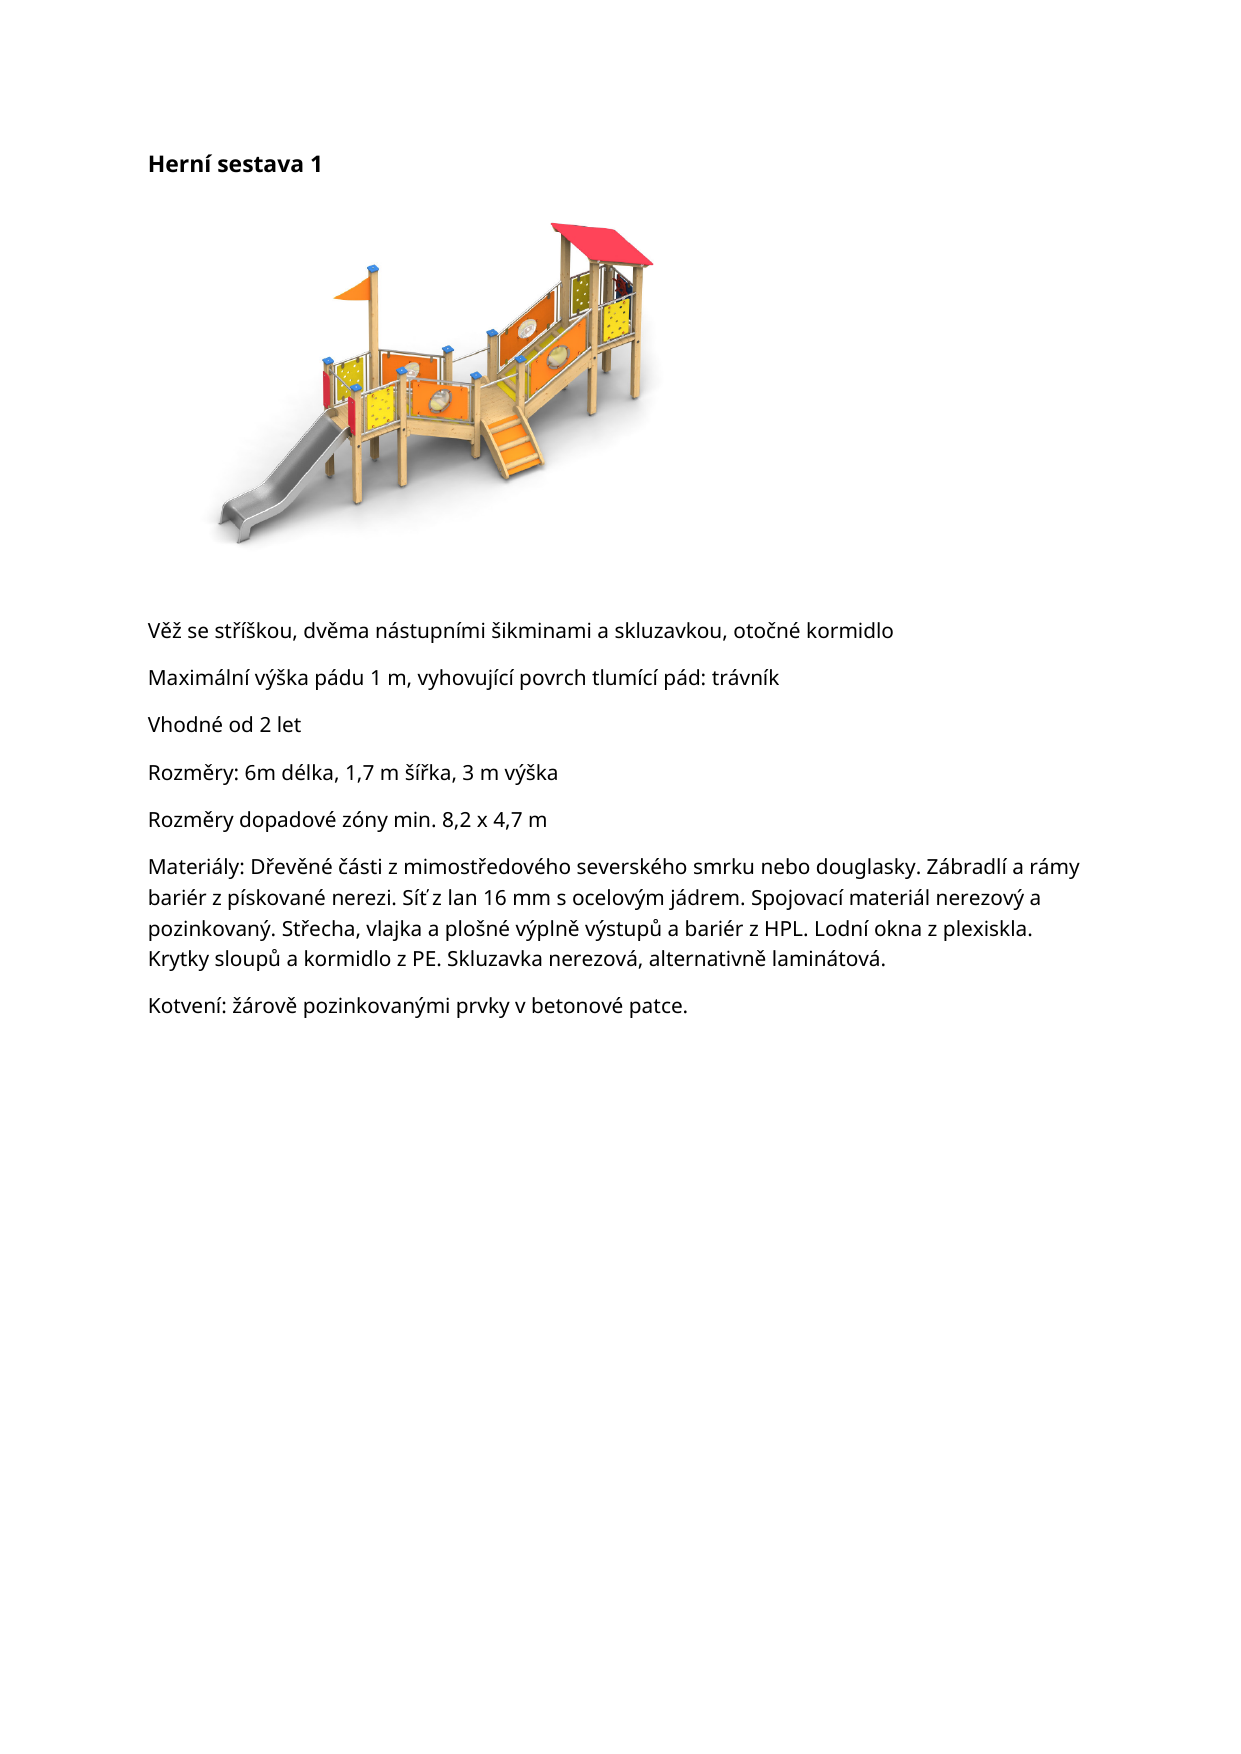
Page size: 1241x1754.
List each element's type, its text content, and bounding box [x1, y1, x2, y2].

text Maximální výška pádu 1 m, vyhovující povrch tlumící pád: trávník [148, 663, 1093, 692]
text Věž se stříškou, dvěma nástupními šikminami a skluzavkou, otočné kormidlo [148, 616, 1093, 644]
text Vhodné od 2 let [148, 711, 1093, 739]
text Herní sestava 1 [148, 148, 1093, 179]
text Kotvení: žárově pozinkovanými prvky v betonové patce. [148, 992, 1093, 1020]
picture [147, 198, 774, 567]
text Rozměry: 6m délka, 1,7 m šířka, 3 m výška [148, 758, 1093, 786]
text Materiály: Dřevěné části z mimostředového severského smrku nebo douglasky. Zábradlí a rámy bariér z pískované nerezi. Síť z lan 16 mm s ocelovým jádrem. Spojovací materiál nerezový a pozinkovaný. Střecha, vlajka a plošné výplně výstupů a bariér z HPL. Lodní okna z plexiskla. Krytky sloupů a kormidlo z PE. Skluzavka nerezová, alternativně laminátová. [148, 852, 1093, 973]
text Rozměry dopadové zóny min. 8,2 x 4,7 m [148, 805, 1093, 834]
